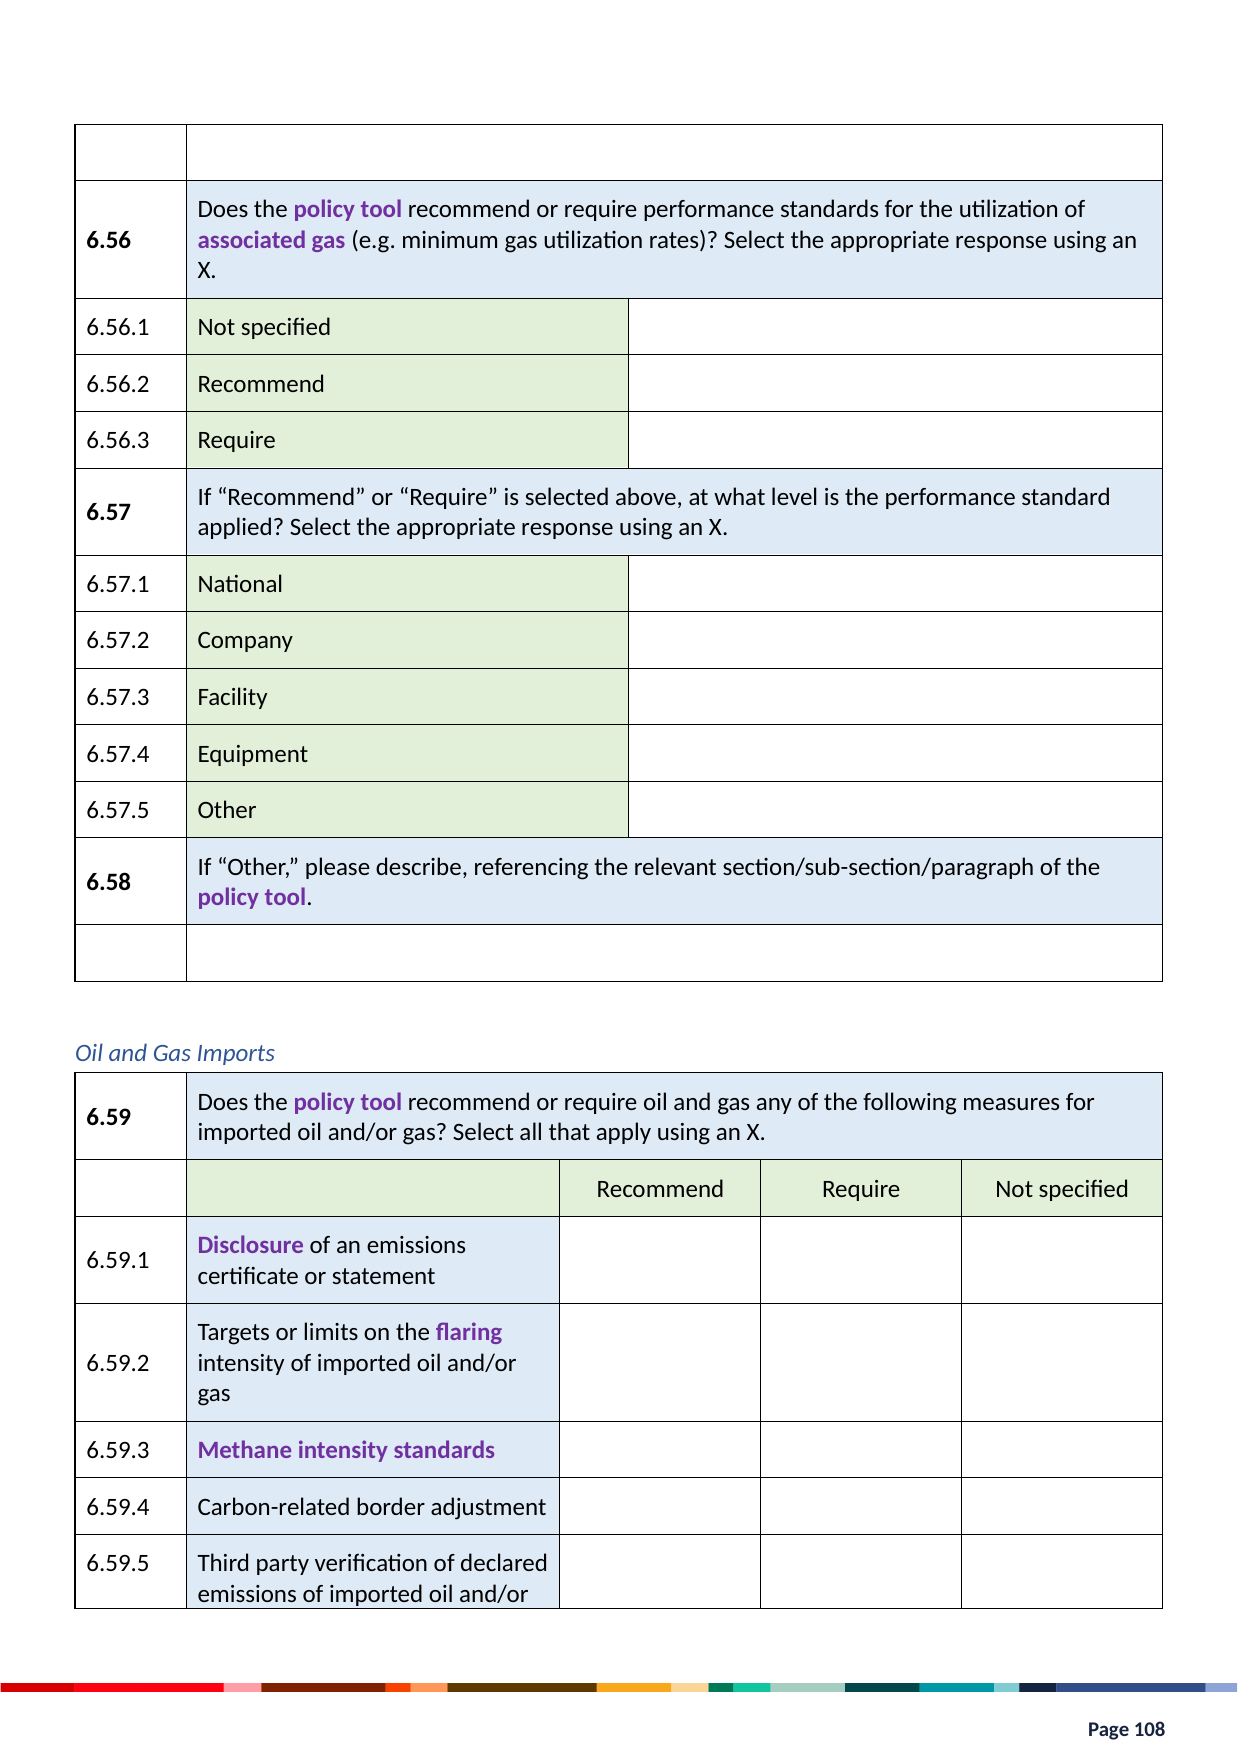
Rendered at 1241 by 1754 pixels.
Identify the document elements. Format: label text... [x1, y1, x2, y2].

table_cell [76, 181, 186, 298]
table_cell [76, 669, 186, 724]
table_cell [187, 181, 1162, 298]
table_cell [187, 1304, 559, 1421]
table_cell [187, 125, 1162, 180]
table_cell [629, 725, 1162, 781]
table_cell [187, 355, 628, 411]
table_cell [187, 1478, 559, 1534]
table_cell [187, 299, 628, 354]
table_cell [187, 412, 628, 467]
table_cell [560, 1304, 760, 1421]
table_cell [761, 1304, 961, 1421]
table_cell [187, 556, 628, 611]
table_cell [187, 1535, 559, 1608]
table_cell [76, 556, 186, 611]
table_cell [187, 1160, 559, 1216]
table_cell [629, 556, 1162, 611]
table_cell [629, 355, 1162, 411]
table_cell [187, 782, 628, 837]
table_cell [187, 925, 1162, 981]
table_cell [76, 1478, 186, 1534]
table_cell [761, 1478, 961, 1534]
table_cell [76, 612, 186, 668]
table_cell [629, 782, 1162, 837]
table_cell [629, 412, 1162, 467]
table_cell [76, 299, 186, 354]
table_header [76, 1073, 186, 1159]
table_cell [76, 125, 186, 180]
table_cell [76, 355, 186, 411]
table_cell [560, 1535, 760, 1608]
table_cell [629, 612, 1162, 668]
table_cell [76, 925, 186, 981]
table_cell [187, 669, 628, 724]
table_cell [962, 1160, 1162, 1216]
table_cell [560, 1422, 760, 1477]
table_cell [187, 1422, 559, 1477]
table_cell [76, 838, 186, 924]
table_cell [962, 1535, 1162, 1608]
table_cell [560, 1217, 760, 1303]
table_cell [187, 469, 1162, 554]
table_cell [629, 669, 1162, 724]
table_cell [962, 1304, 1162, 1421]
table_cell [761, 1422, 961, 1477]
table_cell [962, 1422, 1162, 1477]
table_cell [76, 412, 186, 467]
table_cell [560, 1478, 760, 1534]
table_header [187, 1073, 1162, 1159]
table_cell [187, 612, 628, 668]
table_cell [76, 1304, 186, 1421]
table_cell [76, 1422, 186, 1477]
subtitle Oil and Gas Imports [75, 1037, 1165, 1068]
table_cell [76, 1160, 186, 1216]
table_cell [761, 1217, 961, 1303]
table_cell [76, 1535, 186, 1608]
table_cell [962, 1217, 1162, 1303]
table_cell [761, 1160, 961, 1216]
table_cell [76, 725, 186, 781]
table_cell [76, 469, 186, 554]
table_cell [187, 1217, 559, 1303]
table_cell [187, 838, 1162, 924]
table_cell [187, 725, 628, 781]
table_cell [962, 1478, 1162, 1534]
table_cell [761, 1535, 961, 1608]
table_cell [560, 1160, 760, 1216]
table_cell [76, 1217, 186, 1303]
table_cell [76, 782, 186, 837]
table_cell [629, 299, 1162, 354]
picture [0, 1683, 1236, 1692]
